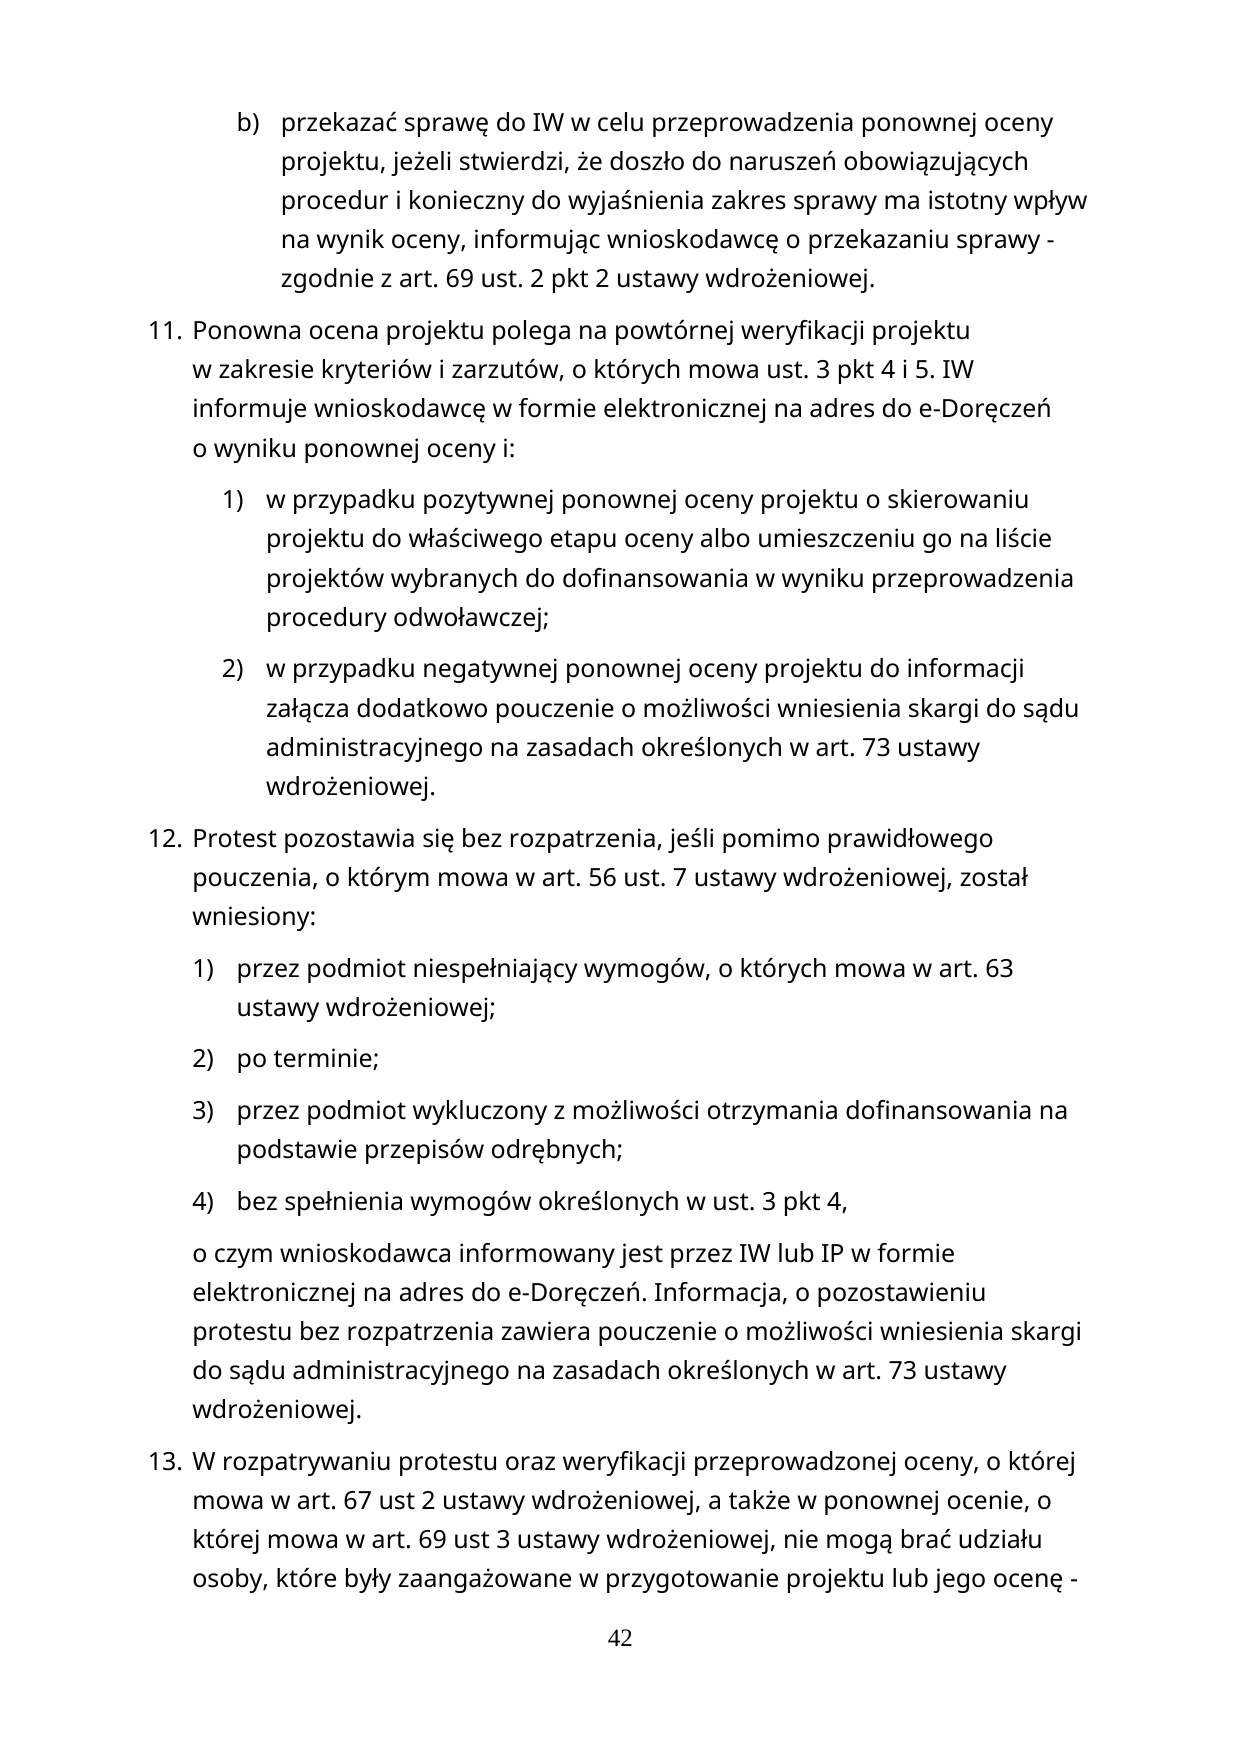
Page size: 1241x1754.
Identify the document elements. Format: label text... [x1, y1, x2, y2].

list przez podmiot niespełniający wymogów, o których mowa w art. 63 ustawy wdrożeniowej; [192, 950, 1092, 1023]
list Protest pozostawia się bez rozpatrzenia, jeśli pomimo prawidłowego pouczenia, o którym mowa w art. 56 ust. 7 ustawy wdrożeniowej, został wniesiony: [148, 820, 1092, 933]
list po terminie; [192, 1041, 1092, 1075]
list przekazać sprawę do IW w celu przeprowadzenia ponownej oceny projektu, jeżeli stwierdzi, że doszło do naruszeń obowiązujących procedur i konieczny do wyjaśnienia zakres sprawy ma istotny wpływ na wynik oceny, informując wnioskodawcę o przekazaniu sprawy - zgodnie z art. 69 ust. 2 pkt 2 ustawy wdrożeniowej. [236, 104, 1092, 295]
list w przypadku negatywnej ponownej oceny projektu do informacji załącza dodatkowo pouczenie o możliwości wniesienia skargi do sądu administracyjnego na zasadach określonych w art. 73 ustawy wdrożeniowej. [222, 651, 1092, 803]
list bez spełnienia wymogów określonych w ust. 3 pkt 4, [192, 1183, 1092, 1218]
text o czym wnioskodawca informowany jest przez IW lub IP w formie elektronicznej na adres do e-Doręczeń. Informacja, o pozostawieniu protestu bez rozpatrzenia zawiera pouczenie o możliwości wniesienia skargi do sądu administracyjnego na zasadach określonych w art. 73 ustawy wdrożeniowej. [192, 1235, 1092, 1426]
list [148, 1443, 1092, 1595]
list przez podmiot wykluczony z możliwości otrzymania dofinansowania na podstawie przepisów odrębnych; [192, 1093, 1092, 1166]
list w przypadku pozytywnej ponownej oceny projektu o skierowaniu projektu do właściwego etapu oceny albo umieszczeniu go na liście projektów wybranych do dofinansowania w wyniku przeprowadzenia procedury odwoławczej; [222, 482, 1092, 633]
list Ponowna ocena projektu polega na powtórnej weryfikacji projektu w zakresie kryteriów i zarzutów, o których mowa ust. 3 pkt 4 i 5. IW informuje wnioskodawcę w formie elektronicznej na adres do e-Doręczeń o wyniku ponownej oceny i: [148, 313, 1092, 464]
